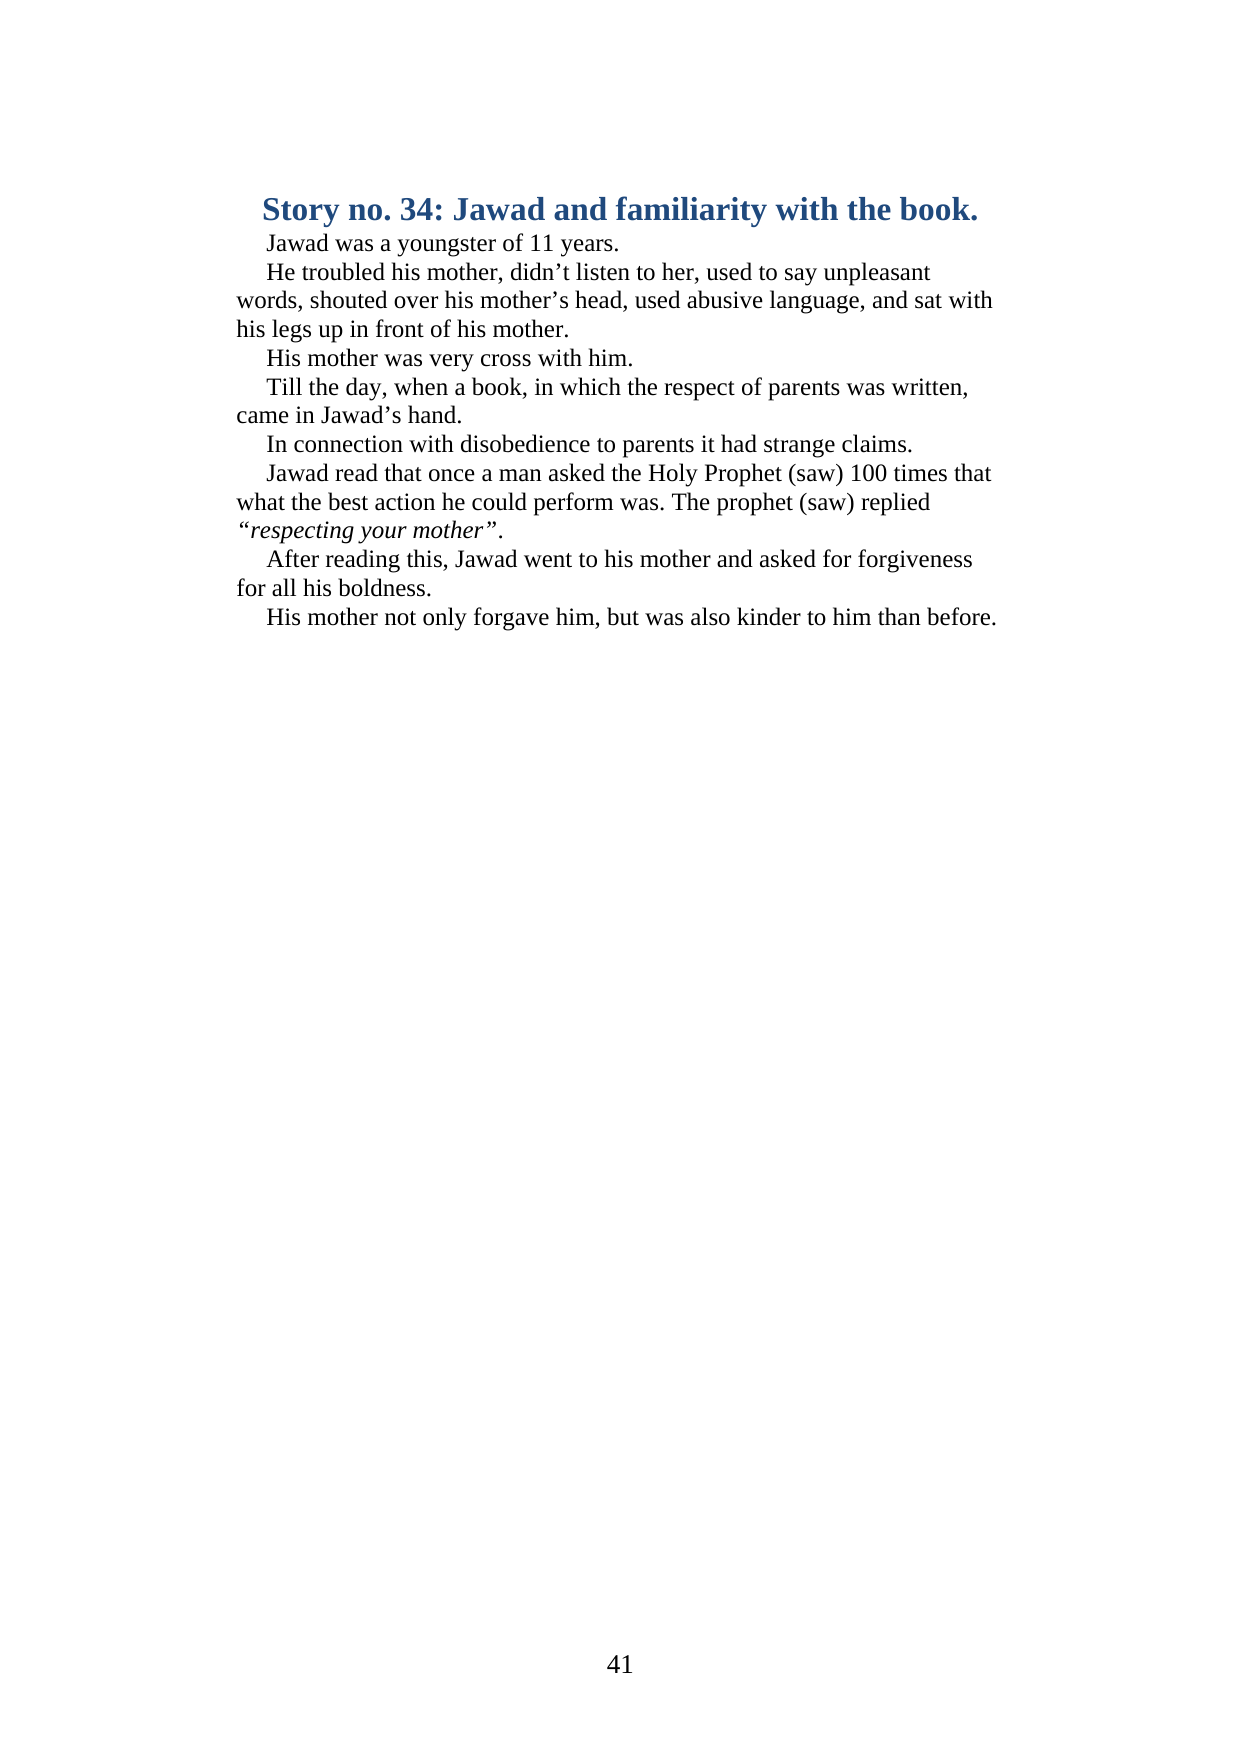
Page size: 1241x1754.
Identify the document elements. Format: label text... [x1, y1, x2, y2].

text Till the day, when a book, in which the respect of parents was written, came in Jawad’s hand. [236, 372, 1004, 429]
text Jawad read that once a man asked the Holy Prophet (saw) 100 times that what the best action he could perform was. The prophet (saw) replied “respecting your mother”. [236, 458, 1004, 544]
text His mother not only forgave him, but was also kinder to him than before. [236, 602, 1004, 631]
text After reading this, Jawad went to his mother and asked for forgiveness for all his boldness. [236, 544, 1004, 602]
text His mother was very cross with him. [236, 343, 1004, 372]
text Jawad was a youngster of 11 years. [236, 228, 1004, 257]
subtitle Story no. 34: Jawad and familiarity with the book. [236, 190, 1004, 228]
text He troubled his mother, didn’t listen to her, used to say unpleasant words, shouted over his mother’s head, used abusive language, and sat with his legs up in front of his mother. [236, 257, 1004, 343]
text In connection with disobedience to parents it had strange claims. [236, 429, 1004, 458]
